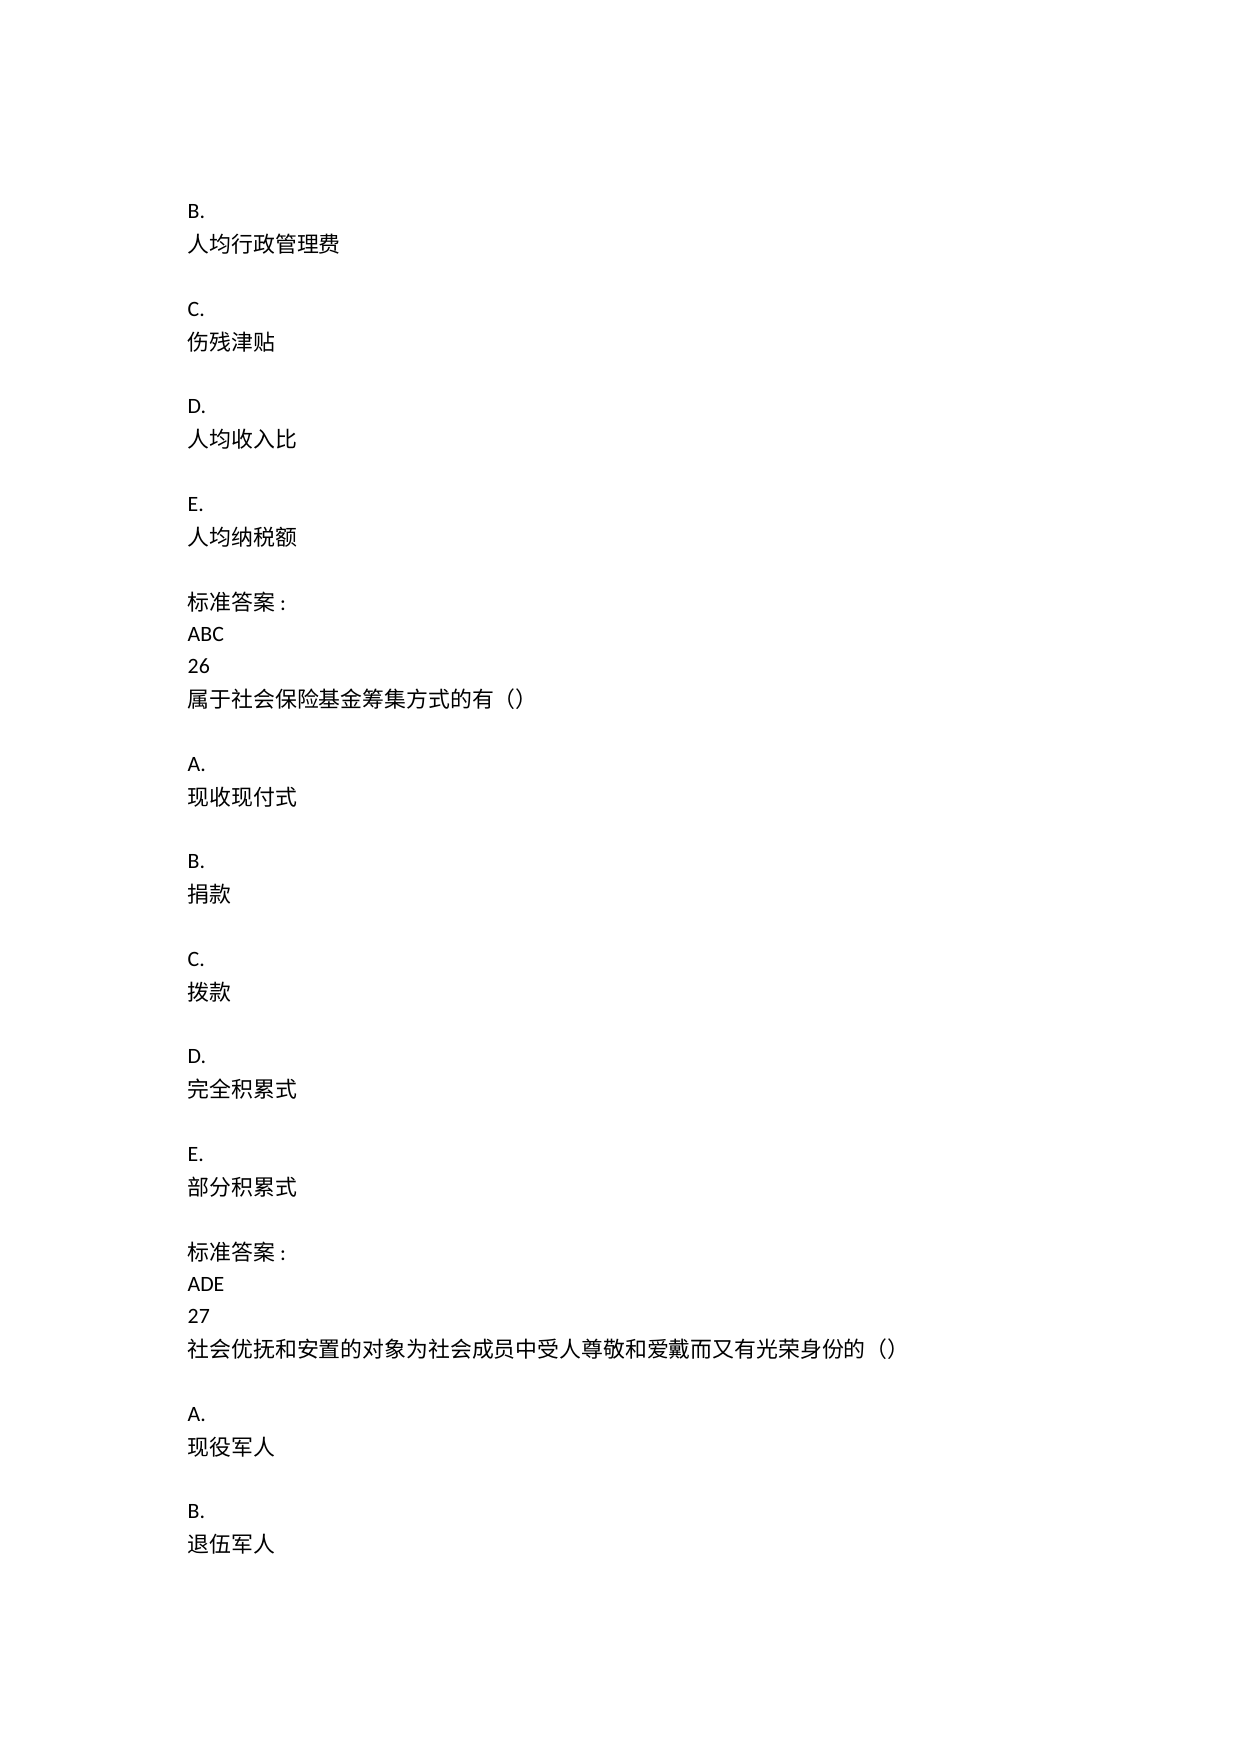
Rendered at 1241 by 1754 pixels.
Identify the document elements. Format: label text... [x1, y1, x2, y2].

text 人均收入比 [187, 422, 1053, 454]
text 现收现付式 [187, 779, 1053, 812]
text 标准答案 : [187, 1234, 1053, 1267]
text 人均行政管理费 [187, 227, 1053, 259]
text ADE [187, 1267, 1053, 1299]
text A. [187, 1397, 1053, 1429]
text D. [187, 389, 1053, 422]
text B. [187, 844, 1053, 877]
text ABC [187, 617, 1053, 649]
text 26 [187, 649, 1053, 682]
text 退伍军人 [187, 1527, 1053, 1559]
text E. [187, 1137, 1053, 1169]
text 伤残津贴 [187, 324, 1053, 357]
text 27 [187, 1299, 1053, 1332]
text B. [187, 1494, 1053, 1527]
text D. [187, 1039, 1053, 1072]
text 捐款 [187, 877, 1053, 909]
text E. [187, 487, 1053, 519]
text 完全积累式 [187, 1072, 1053, 1104]
text C. [187, 942, 1053, 974]
text 标准答案 : [187, 584, 1053, 617]
text A. [187, 747, 1053, 779]
text 属于社会保险基金筹集方式的有（） [187, 682, 1053, 714]
text B. [187, 194, 1053, 227]
text C. [187, 292, 1053, 324]
text 社会优抚和安置的对象为社会成员中受人尊敬和爱戴而又有光荣身份的（） [187, 1332, 1053, 1364]
text 人均纳税额 [187, 519, 1053, 552]
text 部分积累式 [187, 1169, 1053, 1202]
text 现役军人 [187, 1429, 1053, 1462]
text 拨款 [187, 974, 1053, 1007]
